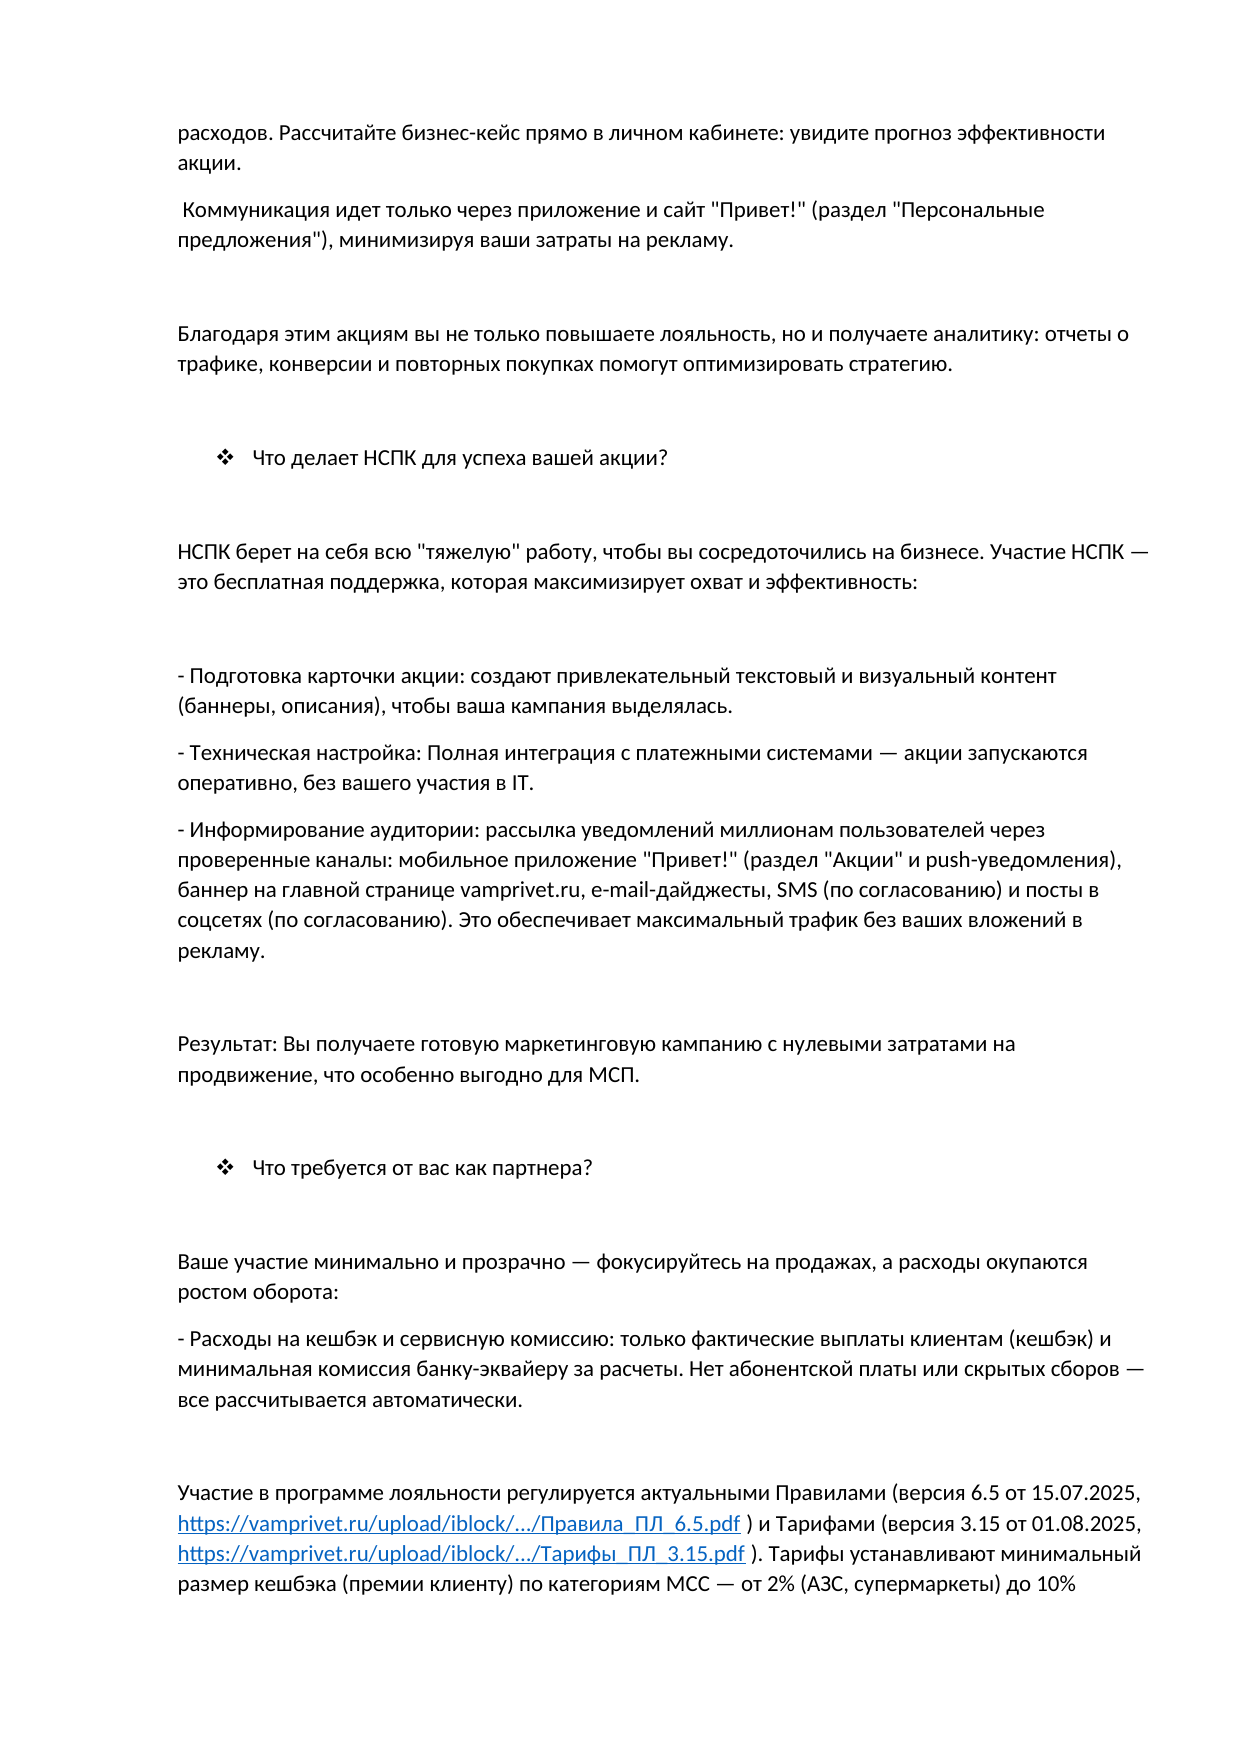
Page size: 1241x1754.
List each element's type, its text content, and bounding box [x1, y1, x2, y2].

text - Информирование аудитории: рассылка уведомлений миллионам пользователей через проверенные каналы: мобильное приложение "Привет!" (раздел "Акции" и push-уведомления), баннер на главной странице vamprivet.ru, e-mail-дайджесты, SMS (по согласованию) и посты в соцсетях (по согласованию). Это обеспечивает максимальный трафик без ваших вложений в рекламу. [177, 815, 1152, 964]
text Ваше участие минимально и прозрачно — фокусируйтесь на продажах, а расходы окупаются ростом оборота: [177, 1247, 1152, 1306]
text Коммуникация идет только через приложение и сайт "Привет!" (раздел "Персональные предложения"), минимизируя ваши затраты на рекламу. [177, 195, 1152, 253]
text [177, 1478, 1152, 1597]
list Что требуется от вас как партнера? [215, 1153, 1152, 1182]
text Результат: Вы получаете готовую маркетинговую кампанию с нулевыми затратами на продвижение, что особенно выгодно для МСП. [177, 1029, 1152, 1088]
text Благодаря этим акциям вы не только повышаете лояльность, но и получаете аналитику: отчеты о трафике, конверсии и повторных покупках помогут оптимизировать стратегию. [177, 319, 1152, 377]
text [177, 118, 1152, 176]
list Что делает НСПК для успеха вашей акции? [215, 443, 1152, 471]
text - Техническая настройка: Полная интеграция с платежными системами — акции запускаются оперативно, без вашего участия в IT. [177, 738, 1152, 796]
text - Подготовка карточки акции: создают привлекательный текстовый и визуальный контент (баннеры, описания), чтобы ваша кампания выделялась. [177, 661, 1152, 719]
text - Расходы на кешбэк и сервисную комиссию: только фактические выплаты клиентам (кешбэк) и минимальная комиссия банку-эквайеру за расчеты. Нет абонентской платы или скрытых сборов — все рассчитывается автоматически. [177, 1324, 1152, 1413]
text НСПК берет на себя всю "тяжелую" работу, чтобы вы сосредоточились на бизнесе. Участие НСПК — это бесплатная поддержка, которая максимизирует охват и эффективность: [177, 537, 1152, 595]
